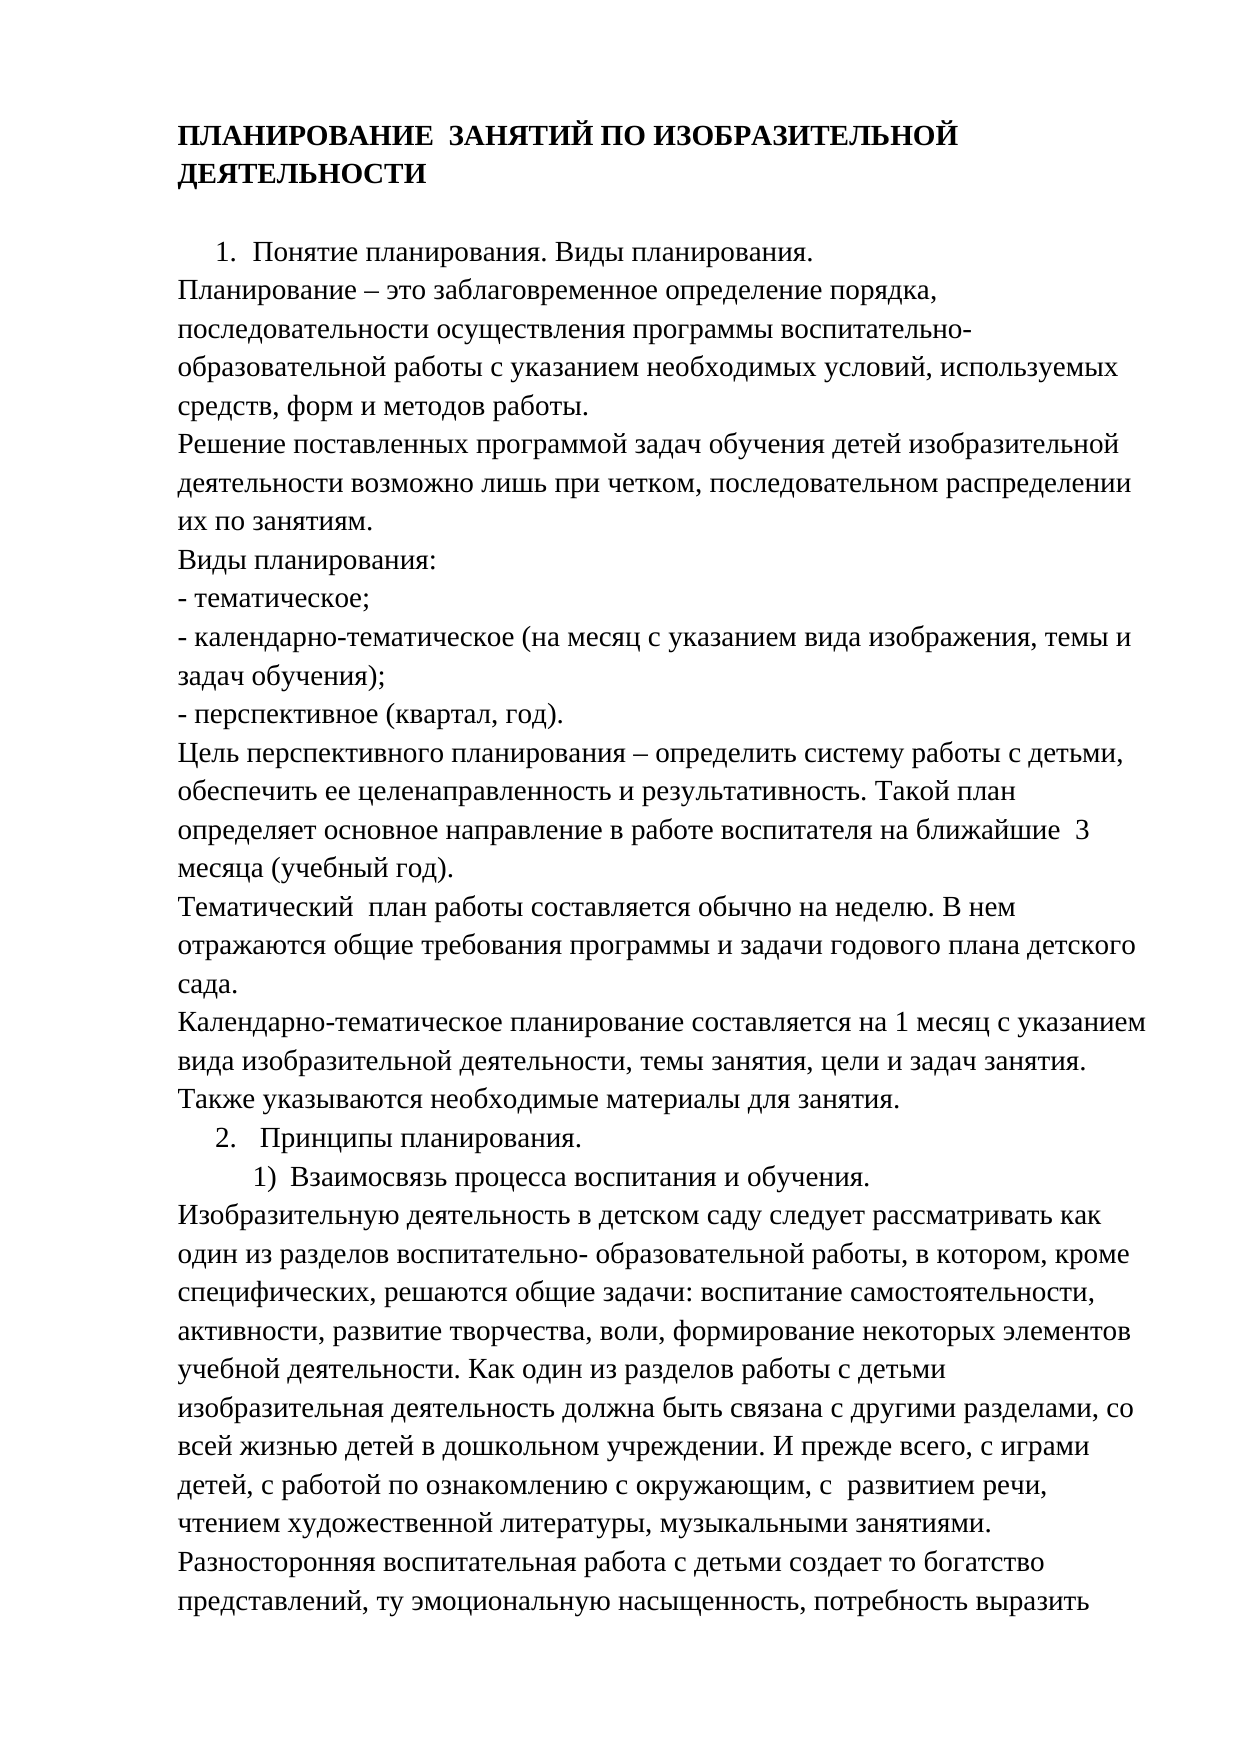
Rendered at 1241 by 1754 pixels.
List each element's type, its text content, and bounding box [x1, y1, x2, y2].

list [177, 1197, 1152, 1616]
text - тематическое; [177, 581, 1152, 614]
text - календарно-тематическое (на месяц с указанием вида изображения, темы и задач обучения); [177, 619, 1152, 691]
text Календарно-тематическое планирование составляется на 1 месяц с указанием вида изобразительной деятельности, темы занятия, цели и задач занятия. Также указываются необходимые материалы для занятия. [177, 1004, 1152, 1115]
list Понятие планирования. Виды планирования. [215, 234, 1152, 267]
text Планирование – это заблаговременное определение порядка, последовательности осуществления программы воспитательно-образовательной работы с указанием необходимых условий, используемых средств, форм и методов работы. [177, 272, 1152, 421]
text Цель перспективного планирования – определить систему работы с детьми, обеспечить ее целенаправленность и результативность. Такой план определяет основное направление в работе воспитателя на ближайшие 3 месяца (учебный год). [177, 735, 1152, 884]
text - перспективное (квартал, год). [177, 696, 1152, 730]
text Тематический план работы составляется обычно на неделю. В нем отражаются общие требования программы и задачи годового плана детского сада. [177, 889, 1152, 999]
list Принципы планирования. [215, 1120, 1152, 1154]
list Взаимосвязь процесса воспитания и обучения. [252, 1159, 1152, 1192]
text Виды планирования: [177, 542, 1152, 576]
text ПЛАНИРОВАНИЕ ЗАНЯТИЙ ПО ИЗОБРАЗИТЕЛЬНОЙ ДЕЯТЕЛЬНОСТИ [177, 118, 1152, 190]
text Решение поставленных программой задач обучения детей изобразительной деятельности возможно лишь при четком, последовательном распределении их по занятиям. [177, 426, 1152, 537]
